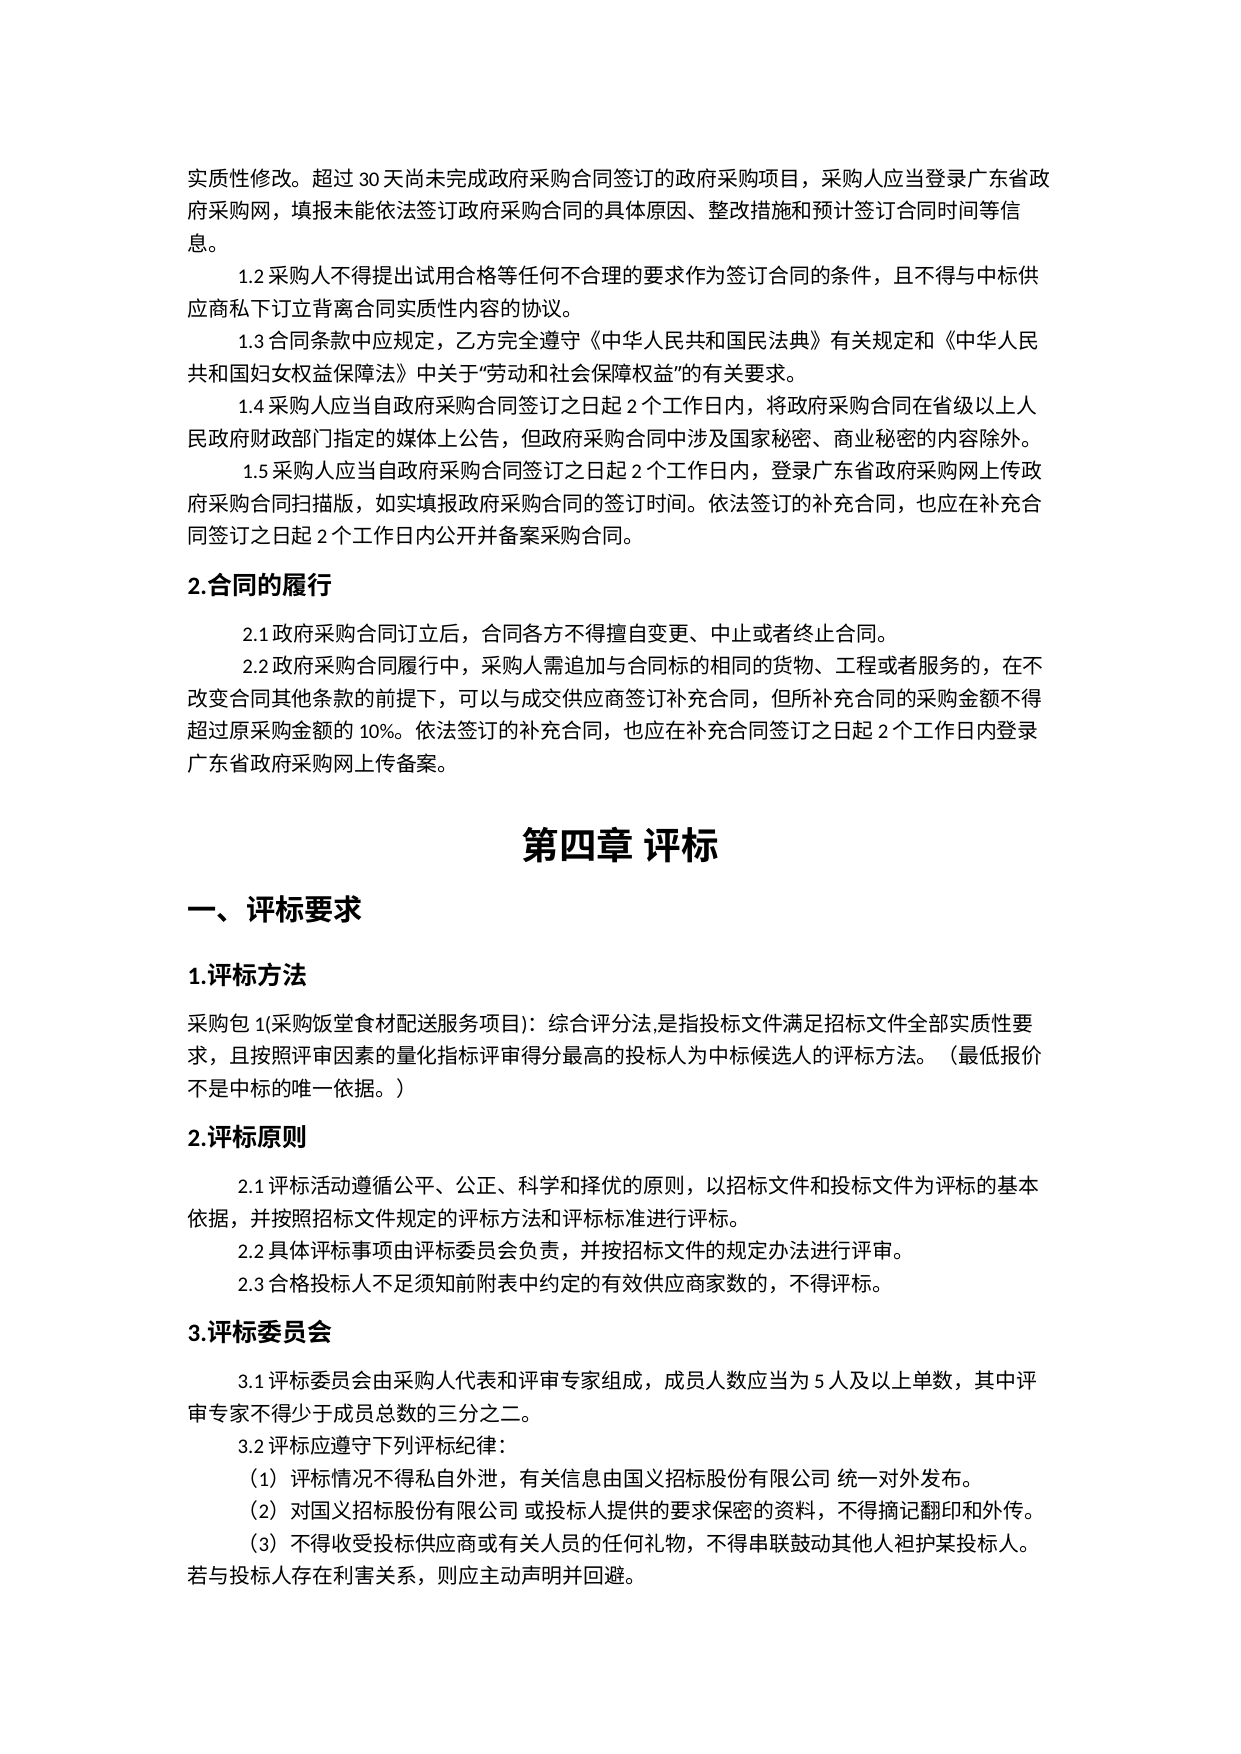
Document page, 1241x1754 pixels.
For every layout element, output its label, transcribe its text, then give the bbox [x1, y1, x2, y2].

text 1.5采购人应当自政府采购合同签订之日起2个工作日内，登录广东省政府采购网上传政府采购合同扫描版，如实填报政府采购合同的签订时间。依法签订的补充合同，也应在补充合同签订之日起2个工作日内公开并备案采购合同。 [187, 454, 1053, 552]
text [187, 162, 1053, 259]
text 一、评标要求 [187, 877, 1053, 942]
text 2.1政府采购合同订立后，合同各方不得擅自变更、中止或者终止合同。 [187, 617, 1053, 649]
text 2.合同的履行 [187, 552, 1053, 617]
text （2）对国义招标股份有限公司 或投标人提供的要求保密的资料，不得摘记翻印和外传。 [187, 1494, 1053, 1527]
text （3）不得收受投标供应商或有关人员的任何礼物，不得串联鼓动其他人袒护某投标人。若与投标人存在利害关系，则应主动声明并回避。 [187, 1527, 1053, 1592]
text 2.评标原则 [187, 1104, 1053, 1169]
text 2.2政府采购合同履行中，采购人需追加与合同标的相同的货物、工程或者服务的，在不改变合同其他条款的前提下，可以与成交供应商签订补充合同，但所补充合同的采购金额不得超过原采购金额的10%。依法签订的补充合同，也应在补充合同签订之日起2个工作日内登录广东省政府采购网上传备案。 [187, 649, 1053, 779]
text 1.4采购人应当自政府采购合同签订之日起2个工作日内，将政府采购合同在省级以上人民政府财政部门指定的媒体上公告，但政府采购合同中涉及国家秘密、商业秘密的内容除外。 [187, 389, 1053, 454]
text 3.2评标应遵守下列评标纪律： [187, 1429, 1053, 1462]
text 采购包1(采购饭堂食材配送服务项目)：综合评分法,是指投标文件满足招标文件全部实质性要求，且按照评审因素的量化指标评审得分最高的投标人为中标候选人的评标方法。（最低报价不是中标的唯一依据。） [187, 1007, 1053, 1104]
text 第四章 评标 [187, 812, 1053, 877]
text 2.2具体评标事项由评标委员会负责，并按招标文件的规定办法进行评审。 [187, 1234, 1053, 1267]
text （1）评标情况不得私自外泄，有关信息由国义招标股份有限公司 统一对外发布。 [187, 1462, 1053, 1494]
text 1.3合同条款中应规定，乙方完全遵守《中华人民共和国民法典》有关规定和《中华人民共和国妇女权益保障法》中关于“劳动和社会保障权益”的有关要求。 [187, 324, 1053, 389]
text 2.1评标活动遵循公平、公正、科学和择优的原则，以招标文件和投标文件为评标的基本依据，并按照招标文件规定的评标方法和评标标准进行评标。 [187, 1169, 1053, 1234]
text 1.评标方法 [187, 942, 1053, 1007]
text 3.1评标委员会由采购人代表和评审专家组成，成员人数应当为5人及以上单数，其中评审专家不得少于成员总数的三分之二。 [187, 1364, 1053, 1429]
text 2.3合格投标人不足须知前附表中约定的有效供应商家数的，不得评标。 [187, 1267, 1053, 1299]
text 1.2采购人不得提出试用合格等任何不合理的要求作为签订合同的条件，且不得与中标供应商私下订立背离合同实质性内容的协议。 [187, 259, 1053, 324]
text 3.评标委员会 [187, 1299, 1053, 1364]
